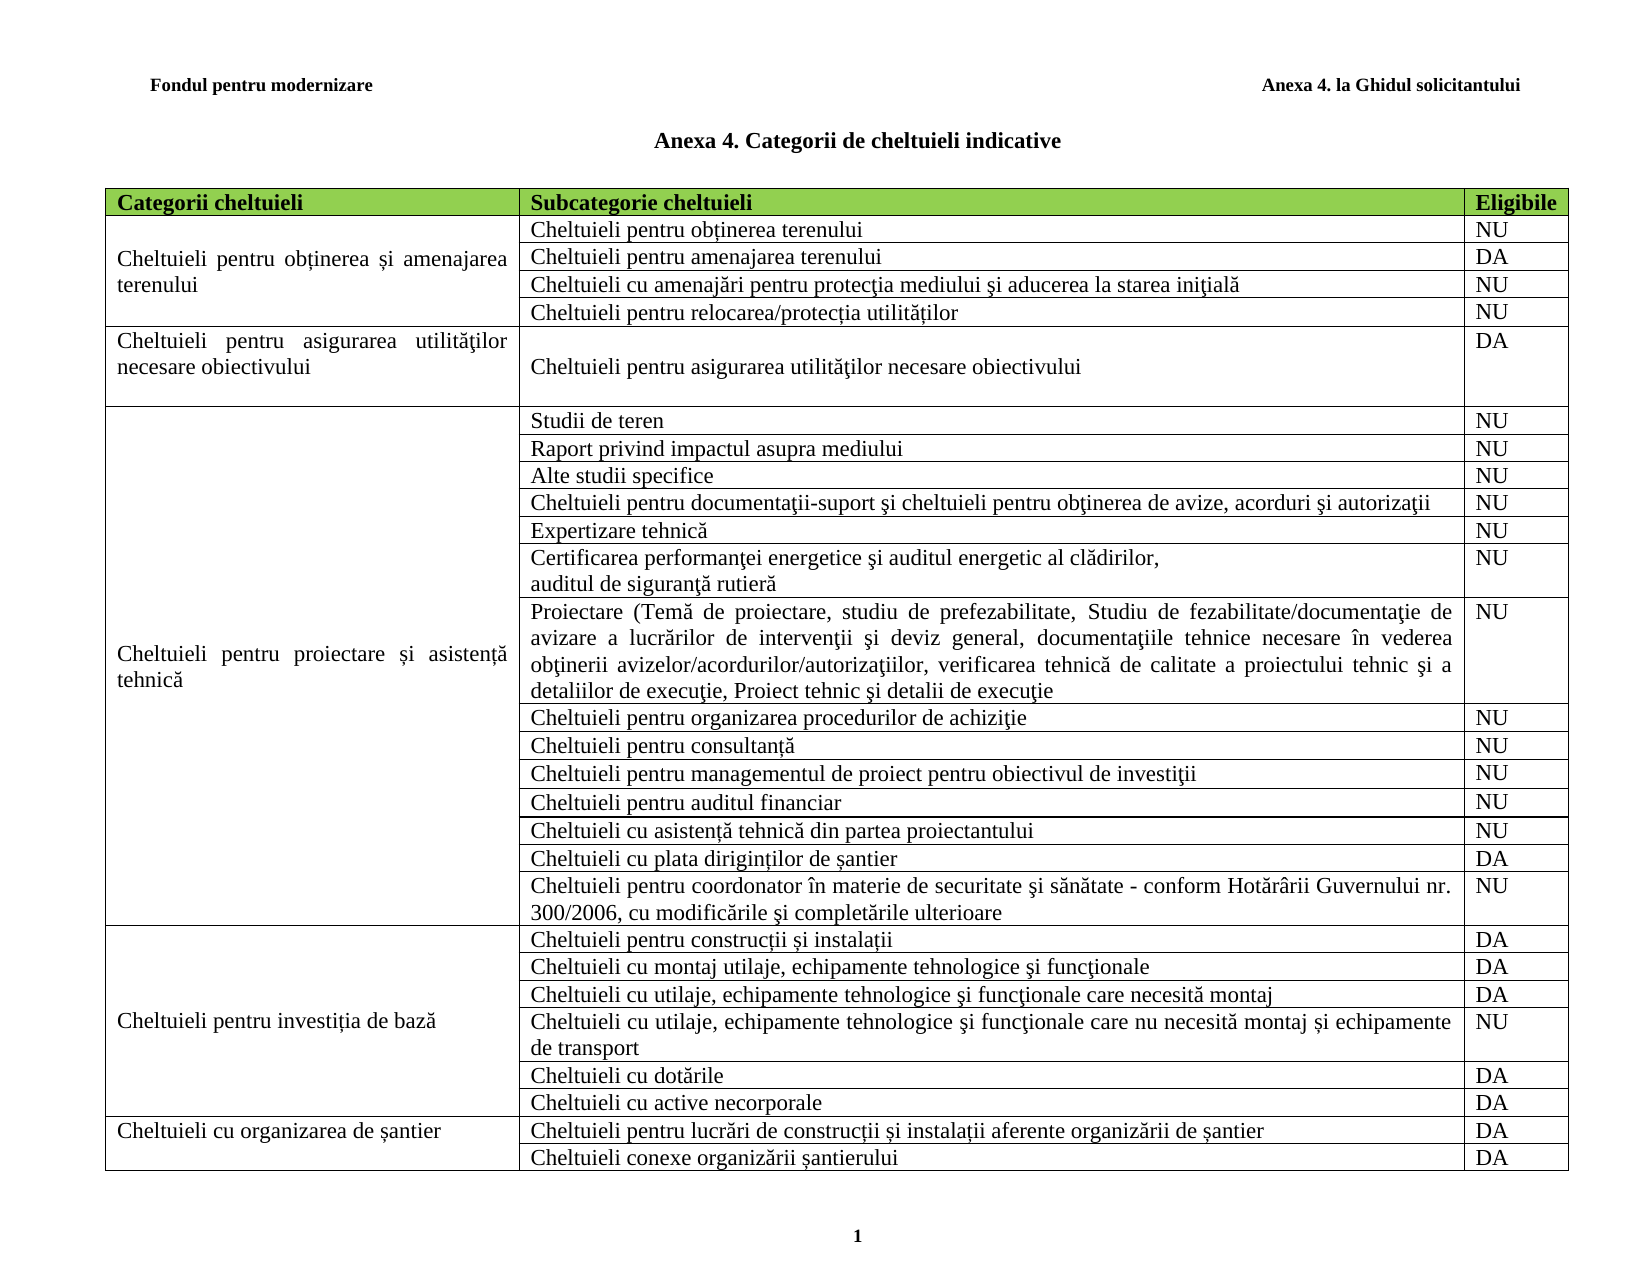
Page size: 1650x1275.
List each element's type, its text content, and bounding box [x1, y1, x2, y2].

table_cell Cheltuieli pentru lucrări de construcții și instalații aferente organizării de șantier [520, 1117, 1464, 1143]
table_cell NU [1465, 435, 1568, 461]
table_cell NU [1465, 216, 1568, 242]
table_cell NU [1465, 489, 1568, 516]
table_cell Cheltuieli pentru amenajarea terenului [520, 243, 1464, 270]
table_cell Cheltuieli cu montaj utilaje, echipamente tehnologice şi funcţionale [520, 953, 1464, 980]
table_cell Proiectare (Temă de proiectare, studiu de prefezabilitate, Studiu de fezabilitate/documentaţie de avizare a lucrărilor de intervenţii şi deviz general, documentaţiile tehnice necesare în vederea obţinerii avizelor/acordurilor/autorizaţiilor, verificarea tehnică de calitate a proiectului tehnic şi a detaliilor de execuţie, Proiect tehnic şi detalii de execuţie [520, 598, 1464, 703]
table_cell Cheltuieli cu utilaje, echipamente tehnologice şi funcţionale care nu necesită montaj și echipamente de transport [520, 1008, 1464, 1061]
table_cell NU [1465, 517, 1568, 543]
table_cell Cheltuieli cu dotările [520, 1062, 1464, 1088]
table_cell Cheltuieli cu active necorporale [520, 1089, 1464, 1116]
table_cell NU [1465, 818, 1568, 844]
table_cell Raport privind impactul asupra mediului [520, 435, 1464, 461]
table_cell Cheltuieli cu organizarea de șantier [106, 1117, 519, 1170]
table_cell NU [1465, 789, 1568, 816]
table_cell Cheltuieli cu asistență tehnică din partea proiectantului [520, 818, 1464, 844]
table_cell NU [1465, 872, 1568, 925]
table_cell DA [1465, 953, 1568, 980]
table_cell Alte studii specifice [520, 462, 1464, 488]
table_cell DA [1465, 845, 1568, 871]
table_cell Cheltuieli cu utilaje, echipamente tehnologice şi funcţionale care necesită montaj [520, 981, 1464, 1007]
table_cell NU [1465, 271, 1568, 297]
table_cell NU [1465, 732, 1568, 758]
table_cell NU [1465, 1008, 1568, 1061]
table_cell Cheltuieli pentru investiția de bază [106, 926, 519, 1116]
table_cell NU [1465, 598, 1568, 703]
table_cell Cheltuieli pentru relocarea/protecția utilităților [520, 298, 1464, 326]
table_cell Cheltuieli pentru construcții și instalații [520, 926, 1464, 952]
table_header Categorii cheltuieli [106, 189, 519, 215]
table_cell NU [1465, 704, 1568, 731]
table_cell DA [1465, 1062, 1568, 1088]
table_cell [520, 1144, 1464, 1170]
table_cell Cheltuieli pentru managementul de proiect pentru obiectivul de investiţii [520, 760, 1464, 787]
table_cell DA [1465, 327, 1568, 406]
table_cell Cheltuieli pentru obținerea terenului [520, 216, 1464, 242]
table_cell NU [1465, 298, 1568, 326]
table_cell Cheltuieli cu plata diriginților de șantier [520, 845, 1464, 871]
table_cell Cheltuieli pentru coordonator în materie de securitate şi sănătate - conform Hotărârii Guvernului nr. 300/2006, cu modificările şi completările ulterioare [520, 872, 1464, 925]
table_cell DA [1465, 981, 1568, 1007]
table_cell DA [1465, 243, 1568, 270]
table_cell Cheltuieli cu amenajări pentru protecţia mediului şi aducerea la starea iniţială [520, 271, 1464, 297]
table_cell DA [1465, 926, 1568, 952]
table_cell NU [1465, 544, 1568, 597]
table_cell Cheltuieli pentru asigurarea utilităţilor necesare obiectivului [106, 327, 519, 406]
text Anexa 4. Categorii de cheltuieli indicative [150, 127, 1565, 153]
table_cell DA [1465, 1089, 1568, 1116]
table_cell Cheltuieli pentru auditul financiar [520, 789, 1464, 816]
table_cell NU [1465, 760, 1568, 787]
table_cell Expertizare tehnică [520, 517, 1464, 543]
table_header Eligibile [1465, 189, 1568, 215]
table_cell Cheltuieli pentru consultanță [520, 732, 1464, 758]
table_cell Cheltuieli pentru obținerea și amenajarea terenului [106, 216, 519, 326]
table_cell Cheltuieli pentru proiectare și asistență tehnică [106, 407, 519, 925]
table_cell NU [1465, 407, 1568, 433]
table_cell Cheltuieli pentru documentaţii-suport şi cheltuieli pentru obţinerea de avize, acorduri şi autorizaţii [520, 489, 1464, 516]
table_cell Cheltuieli pentru asigurarea utilităţilor necesare obiectivului [520, 327, 1464, 406]
table_cell Studii de teren [520, 407, 1464, 433]
table_cell Certificarea performanţei energetice şi auditul energetic al clădirilor, auditul de siguranţă rutieră [520, 544, 1464, 597]
table_cell DA [1465, 1117, 1568, 1143]
table_header Subcategorie cheltuieli [520, 189, 1464, 215]
table_cell DA [1465, 1144, 1568, 1170]
table_cell Cheltuieli pentru organizarea procedurilor de achiziţie [520, 704, 1464, 731]
table_cell NU [1465, 462, 1568, 488]
